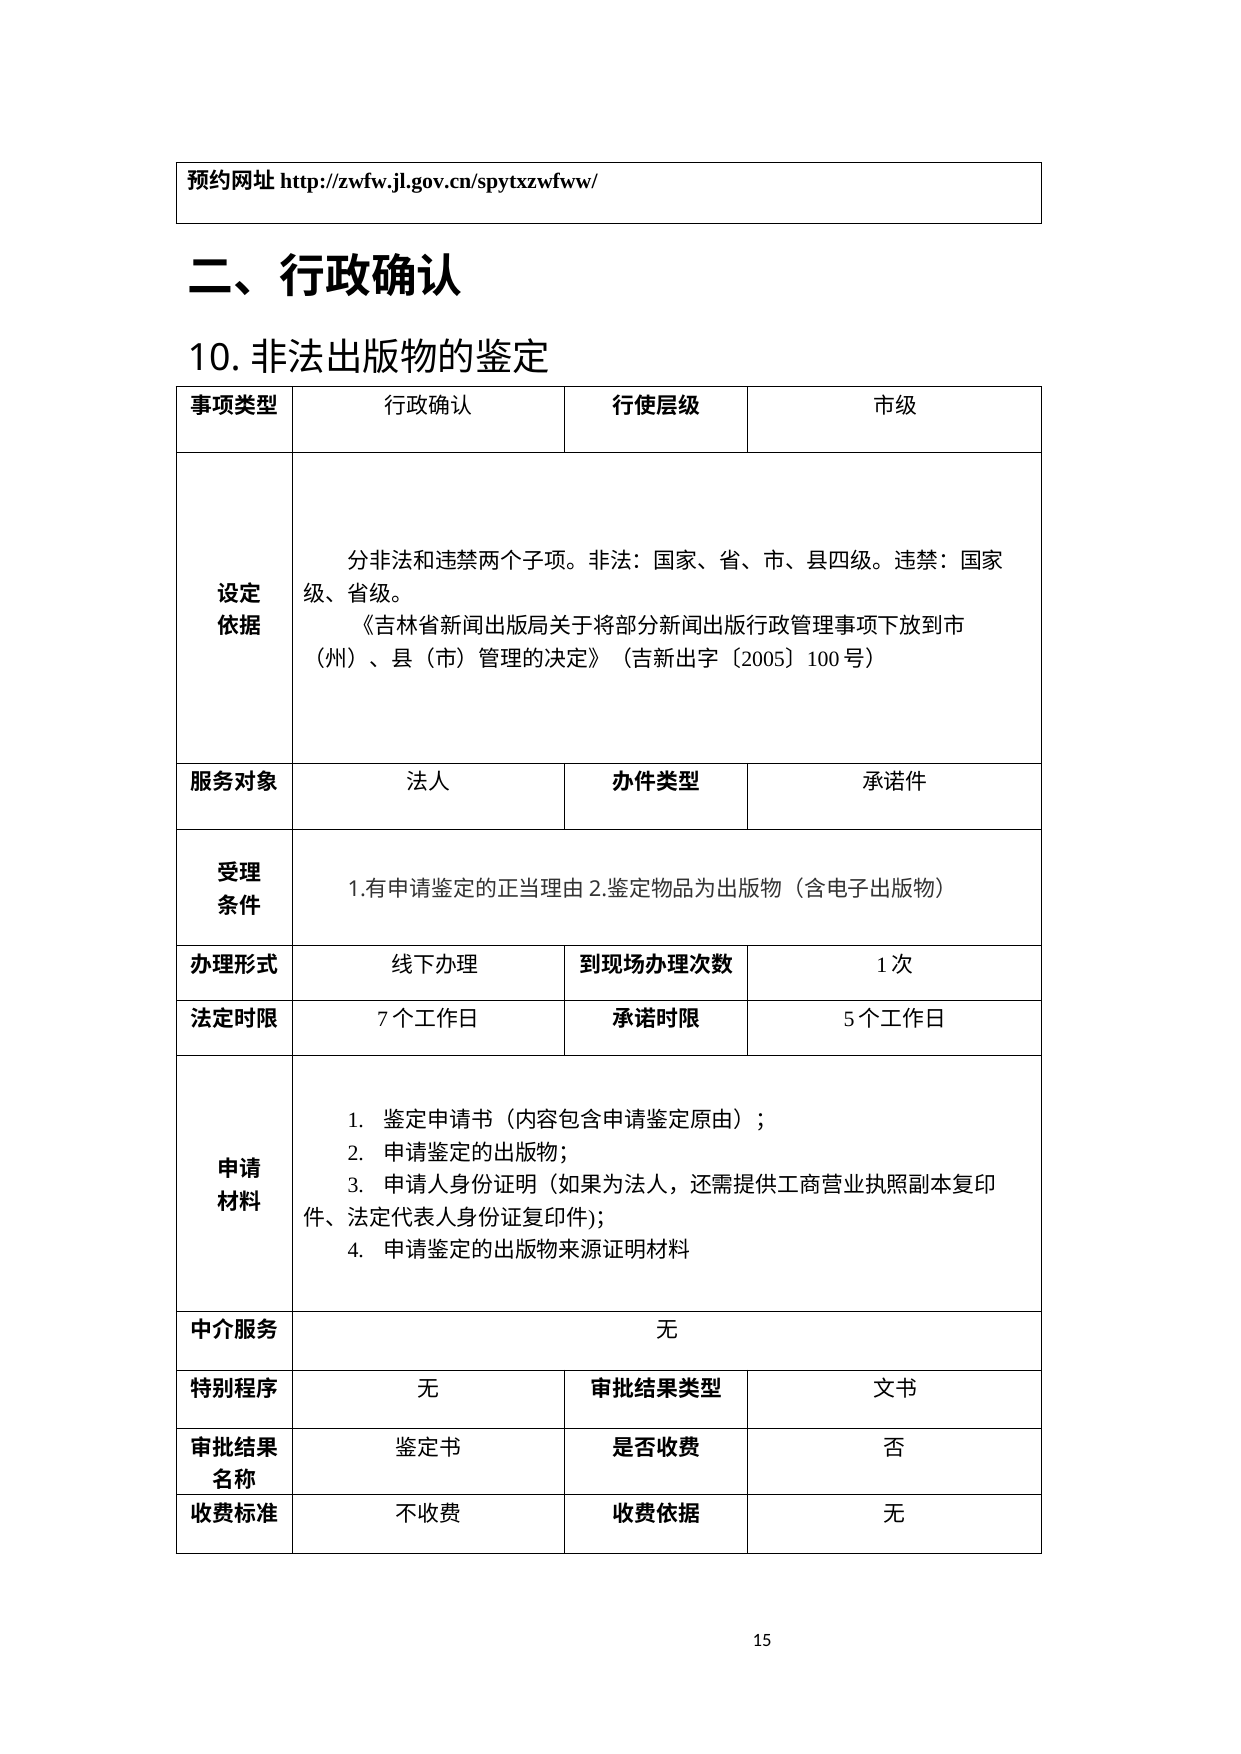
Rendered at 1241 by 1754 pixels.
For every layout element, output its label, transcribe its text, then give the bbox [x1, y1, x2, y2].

table_cell 受理 条件 [177, 830, 292, 945]
table_cell 无 [293, 1371, 564, 1428]
table_cell 无 [748, 1495, 1041, 1553]
table_cell 中介服务 [177, 1312, 292, 1369]
table_cell 收费依据 [565, 1495, 747, 1553]
table_cell 1.有申请鉴定的正当理由2.鉴定物品为出版物（含电子出版物） [293, 830, 1041, 945]
table_cell 法人 [293, 764, 564, 829]
table_header 行政确认 [293, 387, 564, 452]
table_cell 1次 [748, 946, 1041, 1000]
list 行政确认 [187, 224, 1053, 321]
table_cell 预约网址 http://zwfw.jl.gov.cn/spytxzwfww/ [177, 163, 1041, 223]
table_cell 承诺时限 [565, 1001, 747, 1055]
table_header 行使层级 [565, 387, 747, 452]
table_cell 无 [293, 1312, 1041, 1369]
table_cell 线下办理 [293, 946, 564, 1000]
table_cell 办理形式 [177, 946, 292, 1000]
table_cell 到现场办理次数 [565, 946, 747, 1000]
table_cell 分非法和违禁两个子项。非法：国家、省、市、县四级。违禁：国家级、省级。 《吉林省新闻出版局关于将部分新闻出版行政管理事项下放到市（州）、县（市）管理的决定》（吉新出字〔2005〕100号） [293, 453, 1041, 763]
table_cell 是否收费 [565, 1429, 747, 1494]
table_header 市级 [748, 387, 1041, 452]
table_cell 法定时限 [177, 1001, 292, 1055]
list 非法出版物的鉴定 [187, 321, 1053, 386]
table_cell 服务对象 [177, 764, 292, 829]
table_cell 鉴定书 [293, 1429, 564, 1494]
table_cell 不收费 [293, 1495, 564, 1553]
table_cell 否 [748, 1429, 1041, 1494]
table_header 事项类型 [177, 387, 292, 452]
table_cell 文书 [748, 1371, 1041, 1428]
table_cell 审批结果类型 [565, 1371, 747, 1428]
table_cell 承诺件 [748, 764, 1041, 829]
table_cell 鉴定申请书（内容包含申请鉴定原由）； 申请鉴定的出版物； 申请人身份证明（如果为法人，还需提供工商营业执照副本复印件、法定代表人身份证复印件)； 申请鉴定的出版物来源证明材料 [293, 1056, 1041, 1311]
table_cell 收费标准 [177, 1495, 292, 1553]
table_cell 特别程序 [177, 1371, 292, 1428]
table_cell 审批结果名称 [177, 1429, 292, 1494]
table_cell 申请 材料 [177, 1056, 292, 1311]
table_cell 设定 依据 [177, 453, 292, 763]
table_cell 办件类型 [565, 764, 747, 829]
table_cell 7个工作日 [293, 1001, 564, 1055]
table_cell 5个工作日 [748, 1001, 1041, 1055]
